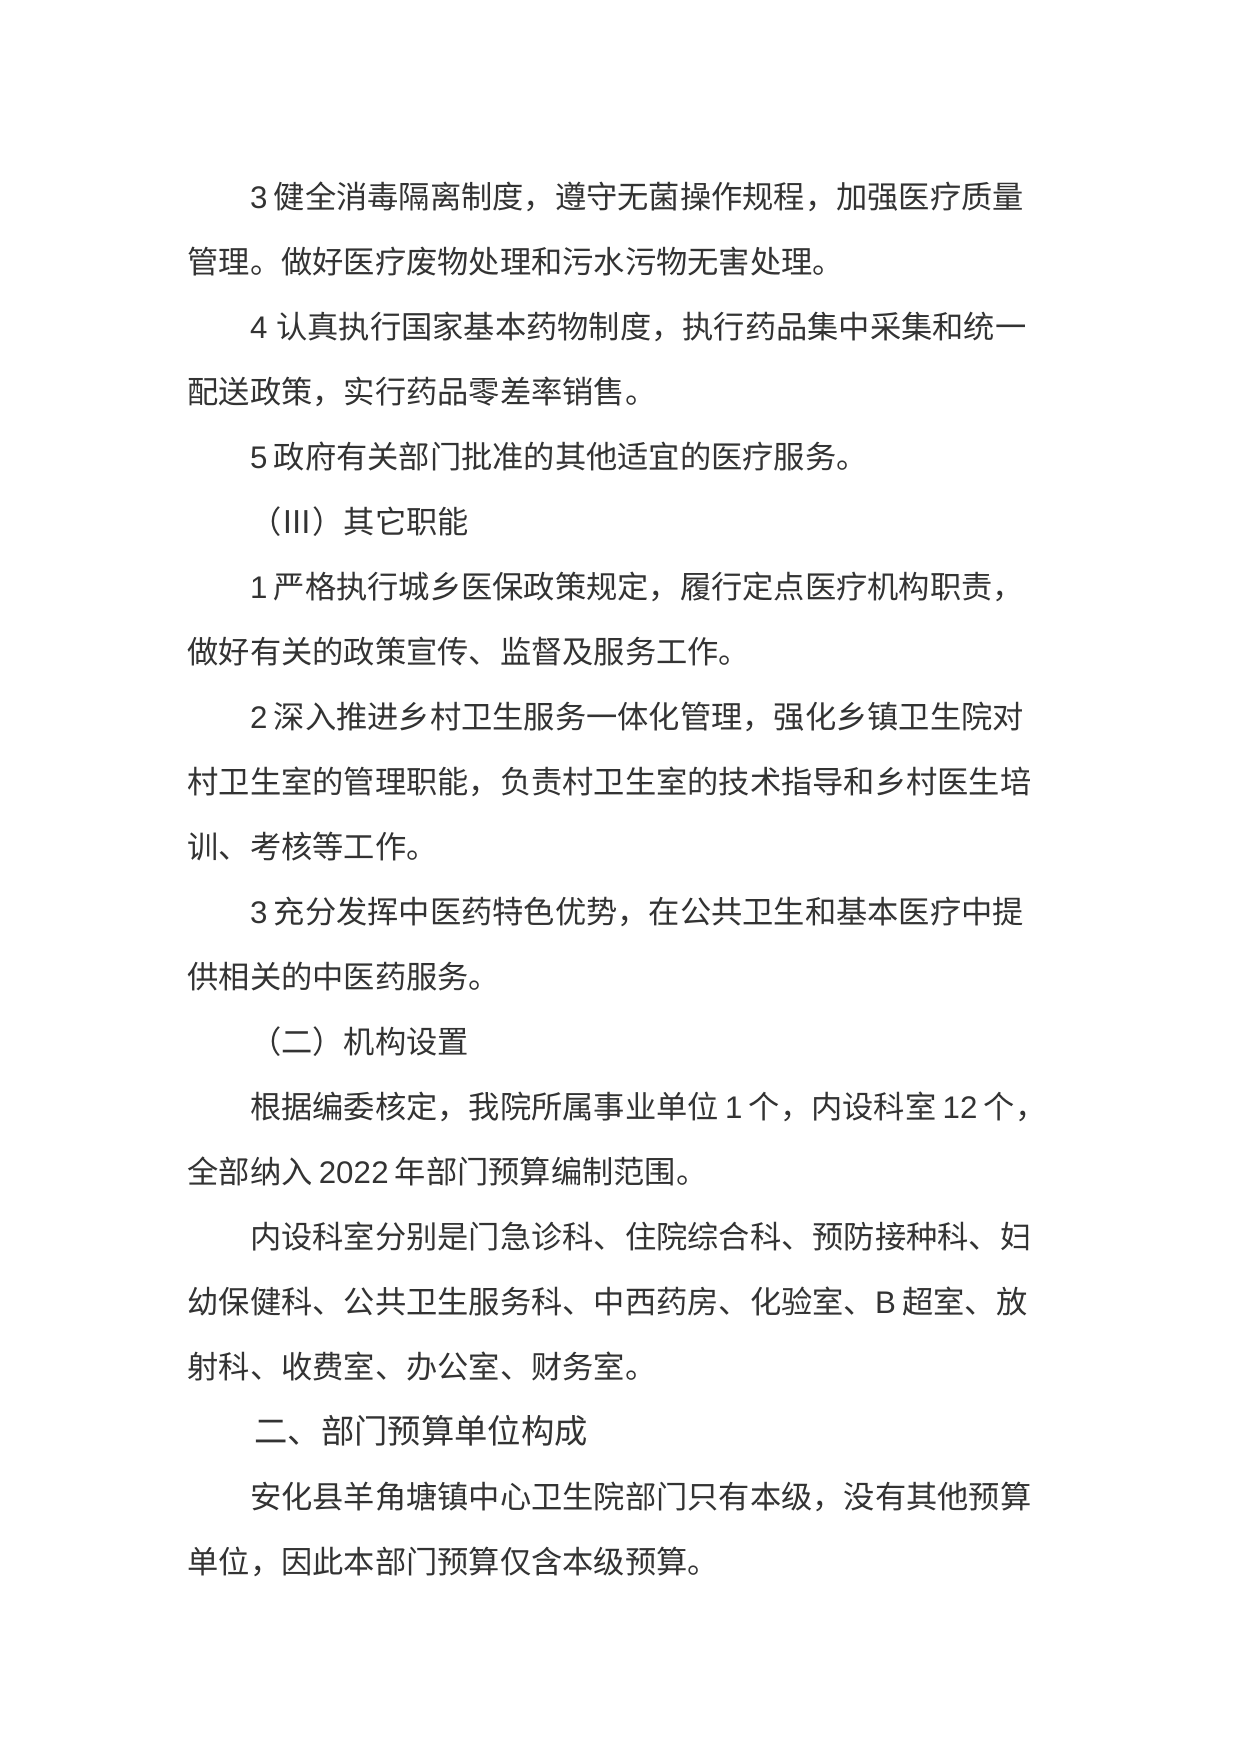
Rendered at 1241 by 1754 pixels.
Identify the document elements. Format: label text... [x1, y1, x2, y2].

text 1严格执行城乡医保政策规定，履行定点医疗机构职责，做好有关的政策宣传、监督及服务工作。 [187, 552, 1053, 682]
text 5政府有关部门批准的其他适宜的医疗服务。 [187, 422, 1053, 487]
text 4 认真执行国家基本药物制度，执行药品集中采集和统一配送政策，实行药品零差率销售。 [187, 292, 1053, 422]
text 3健全消毒隔离制度，遵守无菌操作规程，加强医疗质量管理。做好医疗废物处理和污水污物无害处理。 [187, 162, 1053, 292]
text （Ⅲ）其它职能 [187, 487, 1053, 552]
text 内设科室分别是门急诊科、住院综合科、预防接种科、妇幼保健科、公共卫生服务科、中西药房、化验室、B超室、放射科、收费室、办公室、财务室。 [187, 1202, 1053, 1397]
text 安化县羊角塘镇中心卫生院部门只有本级，没有其他预算单位，因此本部门预算仅含本级预算。 [187, 1462, 1053, 1592]
text 二、部门预算单位构成 [187, 1397, 1053, 1462]
text 2深入推进乡村卫生服务一体化管理，强化乡镇卫生院对村卫生室的管理职能，负责村卫生室的技术指导和乡村医生培训、考核等工作。 [187, 682, 1053, 877]
text （二）机构设置 [187, 1007, 1053, 1072]
text 根据编委核定，我院所属事业单位1个，内设科室12个，全部纳入2022年部门预算编制范围。 [187, 1072, 1053, 1202]
text 3充分发挥中医药特色优势，在公共卫生和基本医疗中提供相关的中医药服务。 [187, 877, 1053, 1007]
